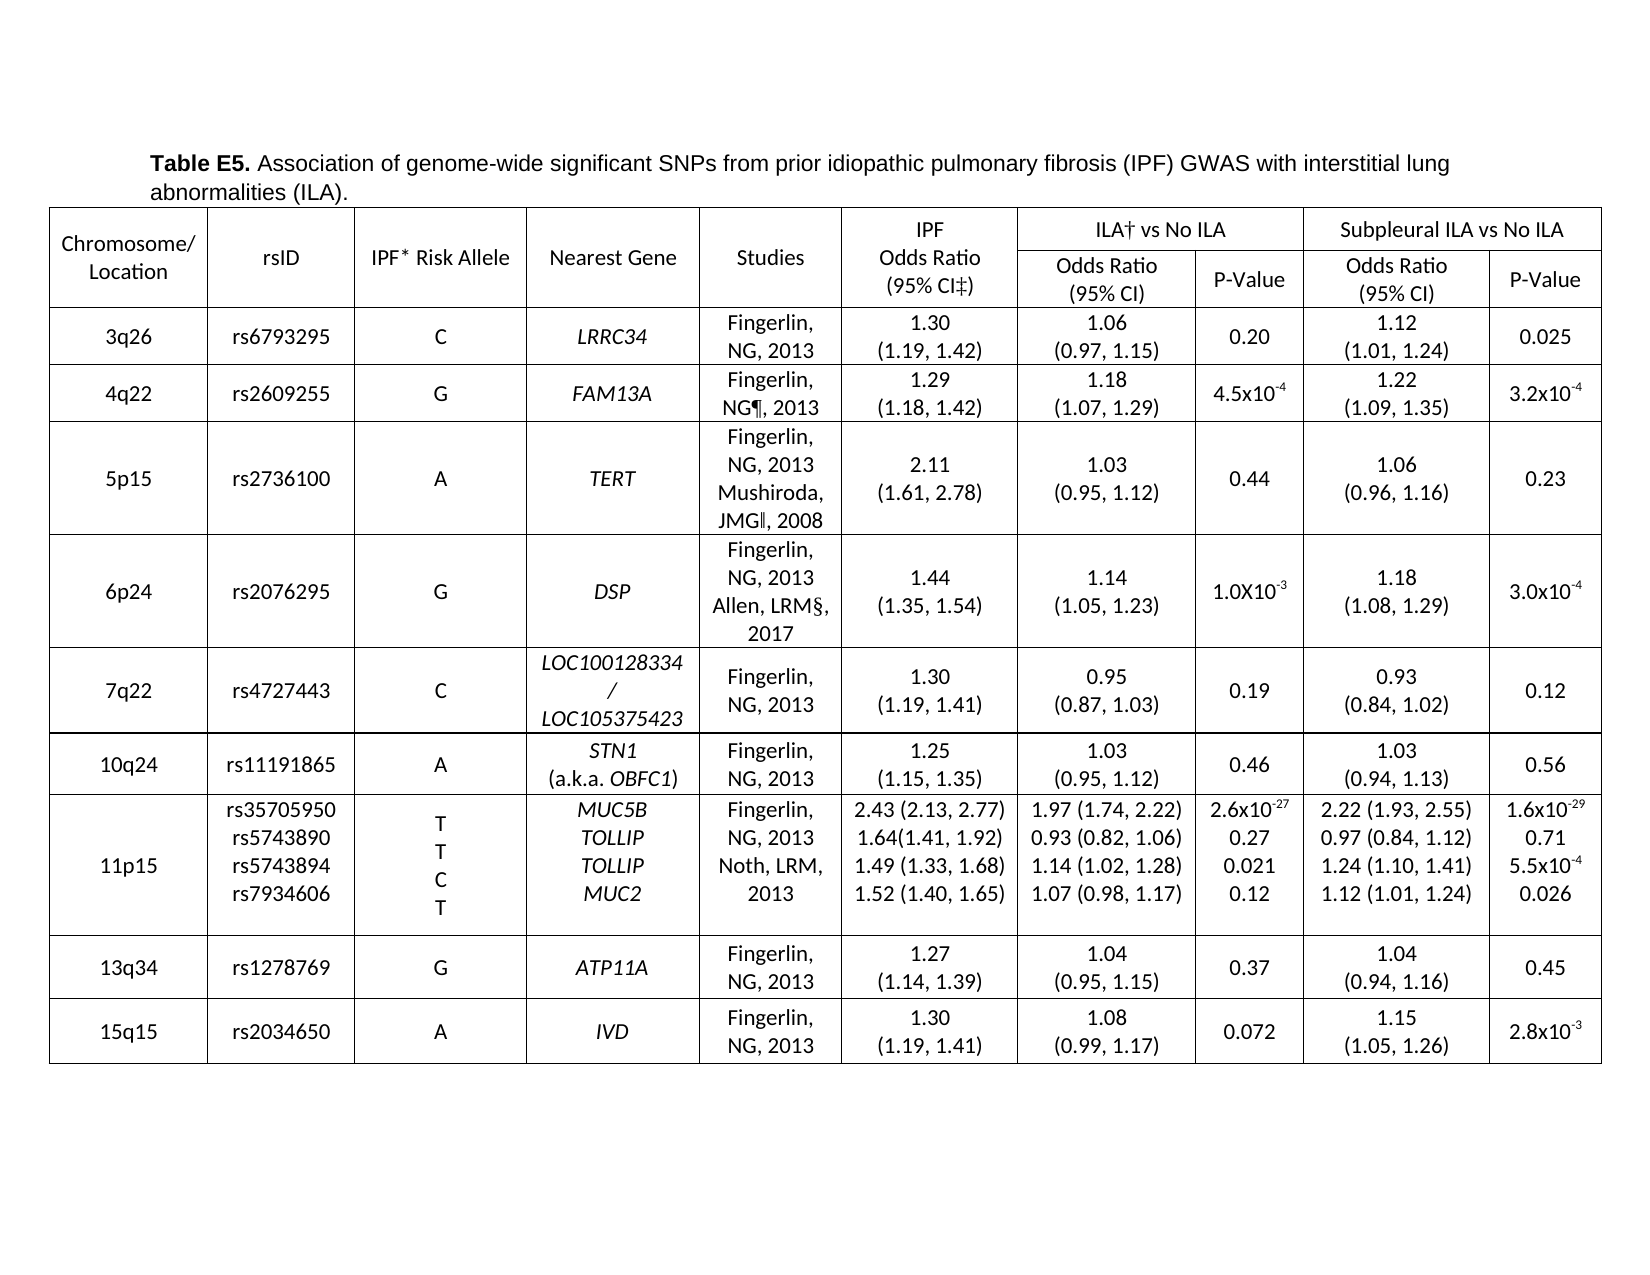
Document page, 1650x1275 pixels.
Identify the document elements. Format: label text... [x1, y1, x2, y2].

table_cell 1.0X10-3 [1196, 535, 1303, 647]
table_cell 1.30 (1.19, 1.41) [842, 648, 1017, 732]
table_header Nearest Gene [527, 208, 699, 307]
table_cell 1.04 (0.95, 1.15) [1018, 936, 1195, 998]
table_cell rs2076295 [208, 535, 354, 647]
table_cell 1.18 (1.08, 1.29) [1304, 535, 1489, 647]
table_cell 1.22 (1.09, 1.35) [1304, 365, 1489, 421]
table_cell 0.025 [1490, 308, 1601, 364]
table_cell 1.12 (1.01, 1.24) [1304, 308, 1489, 364]
table_cell Fingerlin, NG, 2013 Allen, LRM§, 2017 [700, 535, 841, 647]
table_cell G [355, 936, 526, 998]
table_cell rs35705950 rs5743890 rs5743894 rs7934606 [208, 795, 354, 935]
table_cell A [355, 422, 526, 534]
table_cell Fingerlin, NG¶, 2013 [700, 365, 841, 421]
table_cell 2.6x10-27 0.27 0.021 0.12 [1196, 795, 1303, 935]
table_header Chromosome/ Location [50, 208, 207, 307]
table_cell 1.25 (1.15, 1.35) [842, 734, 1017, 794]
table_cell 2.22 (1.93, 2.55) 0.97 (0.84, 1.12) 1.24 (1.10, 1.41) 1.12 (1.01, 1.24) [1304, 795, 1489, 935]
table_cell 5p15 [50, 422, 207, 534]
table_cell rs2609255 [208, 365, 354, 421]
table_cell A [355, 999, 526, 1063]
table_cell 1.03 (0.95, 1.12) [1018, 422, 1195, 534]
table_header IPF* Risk Allele [355, 208, 526, 307]
table_cell P-Value [1196, 251, 1303, 307]
table_cell Fingerlin, NG, 2013 [700, 308, 841, 364]
table_cell STN1 (a.k.a. OBFC1) [527, 734, 699, 794]
table_cell 3.0x10-4 [1490, 535, 1601, 647]
table_cell 6p24 [50, 535, 207, 647]
table_cell 0.46 [1196, 734, 1303, 794]
table_cell LRRC34 [527, 308, 699, 364]
table_cell 1.08 (0.99, 1.17) [1018, 999, 1195, 1063]
table_cell 0.95 (0.87, 1.03) [1018, 648, 1195, 732]
table_cell C [355, 648, 526, 732]
table_cell 1.6x10-29 0.71 5.5x10-4 0.026 [1490, 795, 1601, 935]
table_cell Odds Ratio (95% CI) [1018, 251, 1195, 307]
table_cell rs6793295 [208, 308, 354, 364]
table_header IPF Odds Ratio (95% CI‡) [842, 208, 1017, 307]
table_cell 2.8x10-3 [1490, 999, 1601, 1063]
table_cell T T C T [355, 795, 526, 935]
table_header ILA† vs No ILA [1018, 208, 1303, 250]
table_cell rs11191865 [208, 734, 354, 794]
table_cell IVD [527, 999, 699, 1063]
table_cell 0.56 [1490, 734, 1601, 794]
table_cell TERT [527, 422, 699, 534]
table_cell Fingerlin, NG, 2013 [700, 999, 841, 1063]
table_cell 1.06 (0.96, 1.16) [1304, 422, 1489, 534]
table_cell 1.03 (0.94, 1.13) [1304, 734, 1489, 794]
table_cell 1.30 (1.19, 1.42) [842, 308, 1017, 364]
table_cell 0.12 [1490, 648, 1601, 732]
table_cell ATP11A [527, 936, 699, 998]
table_cell G [355, 535, 526, 647]
table_cell 1.44 (1.35, 1.54) [842, 535, 1017, 647]
table_cell 1.14 (1.05, 1.23) [1018, 535, 1195, 647]
table_cell 4q22 [50, 365, 207, 421]
table_cell LOC100128334/ LOC105375423 [527, 648, 699, 732]
table_cell rs4727443 [208, 648, 354, 732]
table_cell 1.04 (0.94, 1.16) [1304, 936, 1489, 998]
table_cell C [355, 308, 526, 364]
table_cell 3q26 [50, 308, 207, 364]
table_cell 2.43 (2.13, 2.77) 1.64(1.41, 1.92) 1.49 (1.33, 1.68) 1.52 (1.40, 1.65) [842, 795, 1017, 935]
table_header Studies [700, 208, 841, 307]
table_header rsID [208, 208, 354, 307]
table_cell Fingerlin, NG, 2013 Mushiroda, JMG‖, 2008 [700, 422, 841, 534]
table_cell Fingerlin, NG, 2013 [700, 734, 841, 794]
table_cell 0.37 [1196, 936, 1303, 998]
table_cell G [355, 365, 526, 421]
table_cell DSP [527, 535, 699, 647]
table_cell 0.45 [1490, 936, 1601, 998]
table_cell 1.30 (1.19, 1.41) [842, 999, 1017, 1063]
table_cell Fingerlin, NG, 2013 [700, 936, 841, 998]
table_cell 0.20 [1196, 308, 1303, 364]
table_cell 3.2x10-4 [1490, 365, 1601, 421]
table_cell 11p15 [50, 795, 207, 935]
table_cell 0.19 [1196, 648, 1303, 732]
table_cell rs2034650 [208, 999, 354, 1063]
table_cell Fingerlin, NG, 2013 [700, 648, 841, 732]
table_cell 7q22 [50, 648, 207, 732]
table_cell FAM13A [527, 365, 699, 421]
table_cell rs2736100 [208, 422, 354, 534]
table_cell 1.97 (1.74, 2.22) 0.93 (0.82, 1.06) 1.14 (1.02, 1.28) 1.07 (0.98, 1.17) [1018, 795, 1195, 935]
table_cell MUC5B TOLLIP TOLLIP MUC2 [527, 795, 699, 935]
table_cell 1.06 (0.97, 1.15) [1018, 308, 1195, 364]
table_cell Odds Ratio (95% CI) [1304, 251, 1489, 307]
table_cell 0.93 (0.84, 1.02) [1304, 648, 1489, 732]
table_cell 1.29 (1.18, 1.42) [842, 365, 1017, 421]
table_cell 10q24 [50, 734, 207, 794]
table_cell A [355, 734, 526, 794]
table_cell 0.072 [1196, 999, 1303, 1063]
table_cell 13q34 [50, 936, 207, 998]
table_cell 15q15 [50, 999, 207, 1063]
table_cell 1.03 (0.95, 1.12) [1018, 734, 1195, 794]
table_cell 2.11 (1.61, 2.78) [842, 422, 1017, 534]
table_cell 0.44 [1196, 422, 1303, 534]
table_cell 1.18 (1.07, 1.29) [1018, 365, 1195, 421]
text Table E5. Association of genome-wide significant SNPs from prior idiopathic pulmonary fibrosis (IPF) GWAS with interstitial lung abnormalities (ILA). [150, 150, 1500, 205]
table_cell 0.23 [1490, 422, 1601, 534]
table_header Subpleural ILA vs No ILA [1304, 208, 1601, 250]
table_cell P-Value [1490, 251, 1601, 307]
table_cell rs1278769 [208, 936, 354, 998]
table_cell Fingerlin, NG, 2013 Noth, LRM, 2013 [700, 795, 841, 935]
table_cell 4.5x10-4 [1196, 365, 1303, 421]
table_cell 1.15 (1.05, 1.26) [1304, 999, 1489, 1063]
table_cell 1.27 (1.14, 1.39) [842, 936, 1017, 998]
